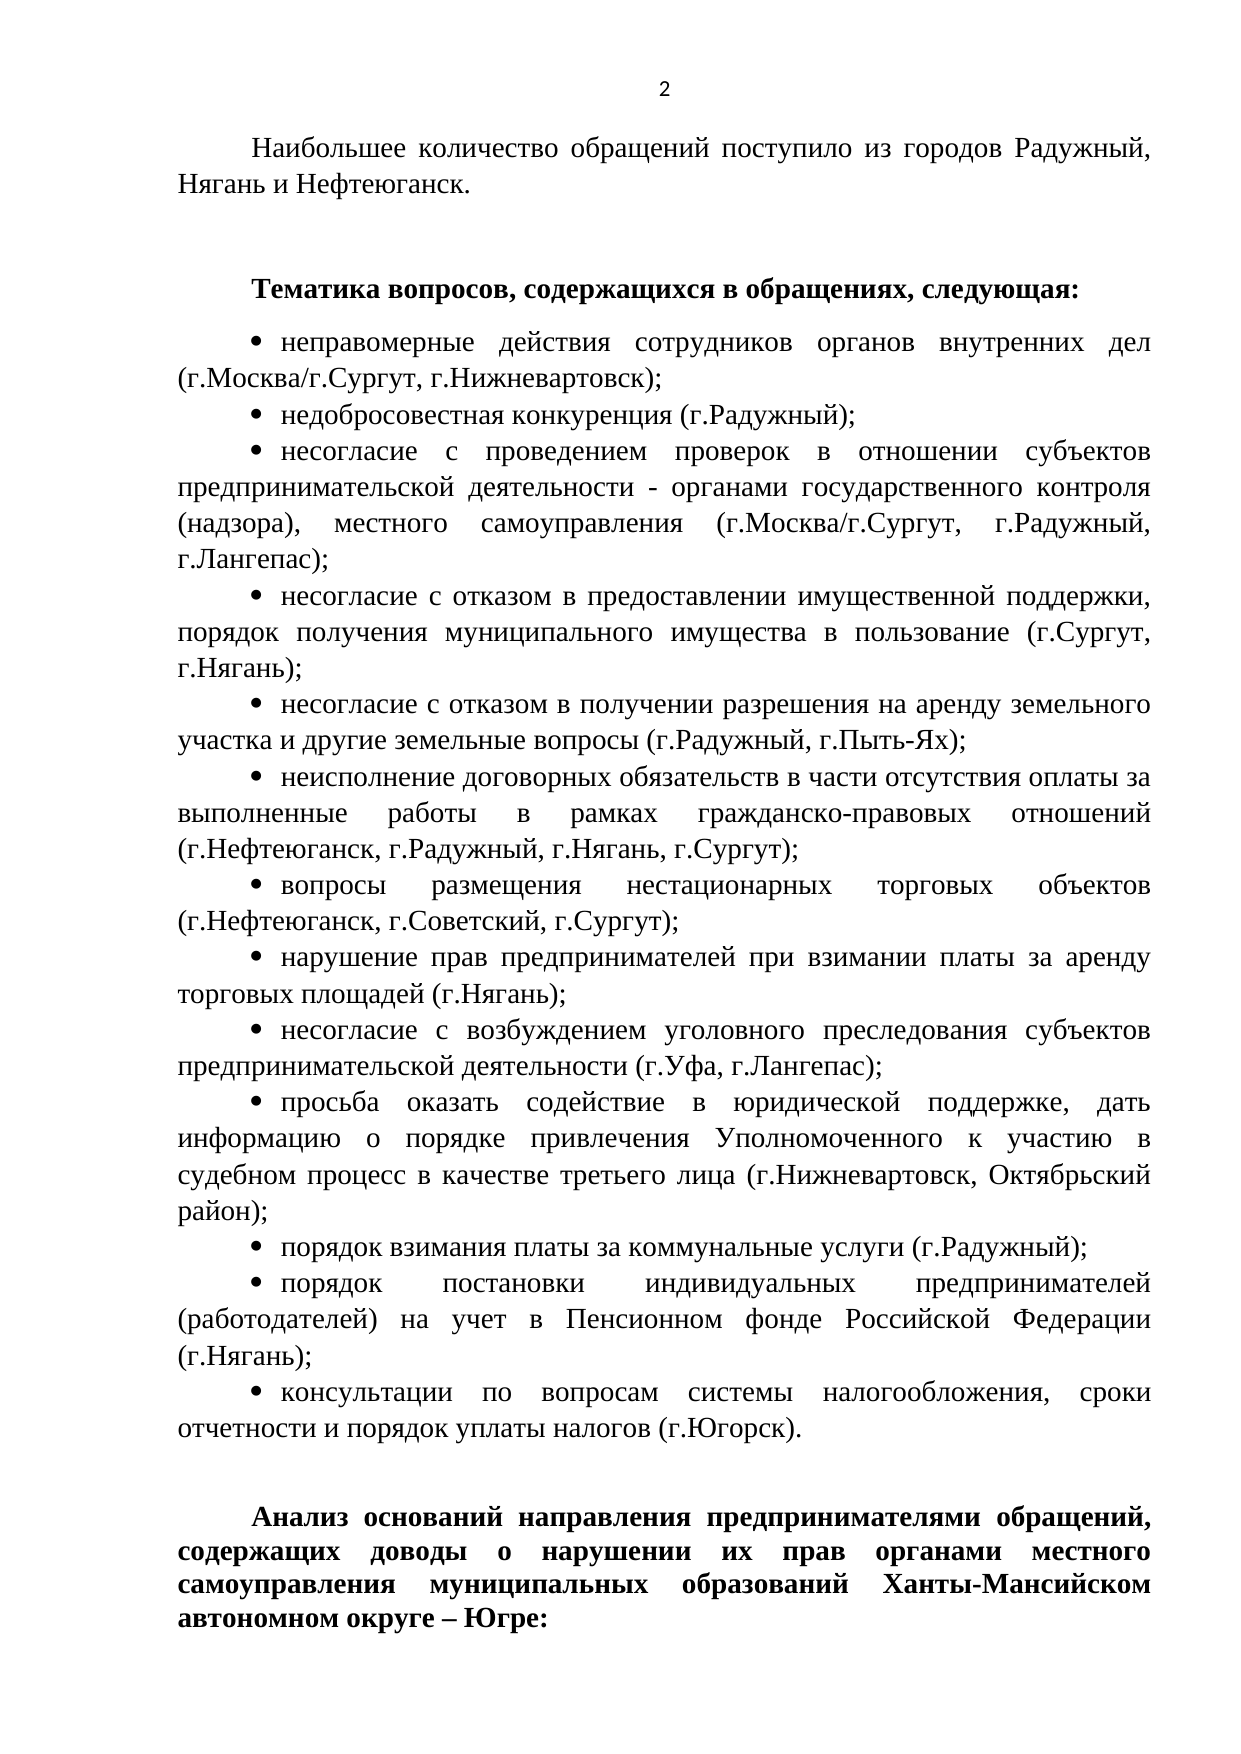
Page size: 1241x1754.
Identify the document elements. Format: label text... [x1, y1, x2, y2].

text Тематика вопросов, содержащихся в обращениях, следующая: [177, 272, 1152, 305]
list несогласие с отказом в получении разрешения на аренду земельного участка и другие земельные вопросы (г.Радужный, г.Пыть-Ях); [177, 686, 1152, 756]
text Анализ оснований направления предпринимателями обращений, содержащих доводы о нарушении их прав органами местного самоуправления муниципальных образований Ханты-Мансийском автономном округе – Югре: [177, 1499, 1152, 1633]
list нарушение прав предпринимателей при взимании платы за аренду торговых площадей (г.Нягань); [177, 939, 1152, 1009]
list несогласие с возбуждением уголовного преследования субъектов предпринимательской деятельности (г.Уфа, г.Лангепас); [177, 1012, 1152, 1082]
list несогласие с отказом в предоставлении имущественной поддержки, порядок получения муниципального имущества в пользование (г.Сургут, г.Нягань); [177, 578, 1152, 684]
list неисполнение договорных обязательств в части отсутствия оплаты за выполненные работы в рамках гражданско-правовых отношений (г.Нефтеюганск, г.Радужный, г.Нягань, г.Сургут); [177, 759, 1152, 864]
list просьба оказать содействие в юридической поддержке, дать информацию о порядке привлечения Уполномоченного к участию в судебном процесс в качестве третьего лица (г.Нижневартовск, Октябрьский район); [177, 1084, 1152, 1226]
list порядок взимания платы за коммунальные услуги (г.Радужный); [177, 1229, 1152, 1263]
text Наибольшее количество обращений поступило из городов Радужный, Нягань и Нефтеюганск. [177, 130, 1152, 199]
list порядок постановки индивидуальных предпринимателей (работодателей) на учет в Пенсионном фонде Российской Федерации (г.Нягань); [177, 1265, 1152, 1371]
list неправомерные действия сотрудников органов внутренних дел (г.Москва/г.Сургут, г.Нижневартовск); [177, 324, 1152, 394]
list консультации по вопросам системы налогообложения, сроки отчетности и порядок уплаты налогов (г.Югорск). [177, 1374, 1152, 1444]
list несогласие с проведением проверок в отношении субъектов предпринимательской деятельности - органами государственного контроля (надзора), местного самоуправления (г.Москва/г.Сургут, г.Радужный, г.Лангепас); [177, 433, 1152, 575]
list недобросовестная конкуренция (г.Радужный); [177, 397, 1152, 430]
list вопросы размещения нестационарных торговых объектов (г.Нефтеюганск, г.Советский, г.Сургут); [177, 867, 1152, 937]
